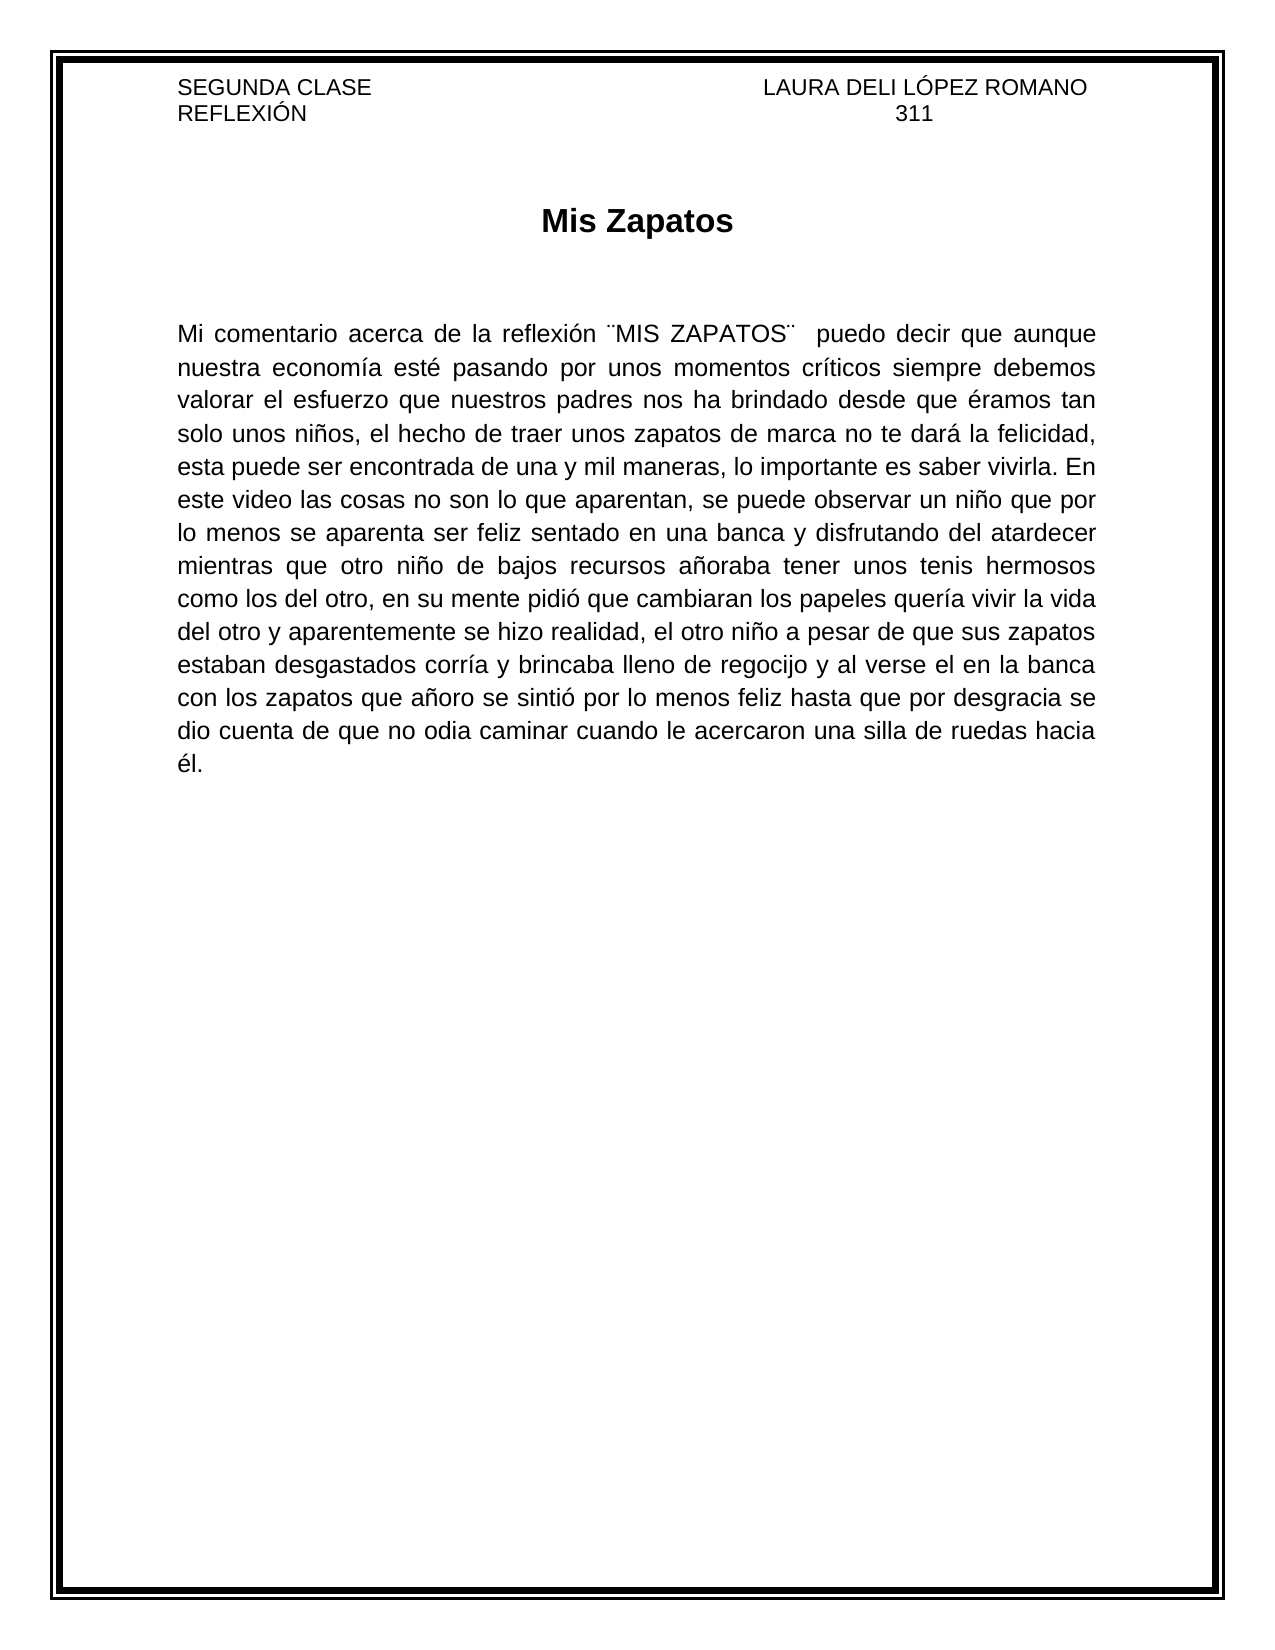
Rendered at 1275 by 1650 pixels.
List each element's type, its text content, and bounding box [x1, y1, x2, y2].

text Mi comentario acerca de la reflexión ¨MIS ZAPATOS¨ puedo decir que aunque nuestra economía esté pasando por unos momentos críticos siempre debemos valorar el esfuerzo que nuestros padres nos ha brindado desde que éramos tan solo unos niños, el hecho de traer unos zapatos de marca no te dará la felicidad, esta puede ser encontrada de una y mil maneras, lo importante es saber vivirla. En este video las cosas no son lo que aparentan, se puede observar un niño que por lo menos se aparenta ser feliz sentado en una banca y disfrutando del atardecer mientras que otro niño de bajos recursos añoraba tener unos tenis hermosos como los del otro, en su mente pidió que cambiaran los papeles quería vivir la vida del otro y aparentemente se hizo realidad, el otro niño a pesar de que sus zapatos estaban desgastados corría y brincaba lleno de regocijo y al verse el en la banca con los zapatos que añoro se sintió por lo menos feliz hasta que por desgracia se dio cuenta de que no odia caminar cuando le acercaron una silla de ruedas hacia él. [177, 319, 1098, 777]
text Mis Zapatos [177, 201, 1098, 239]
